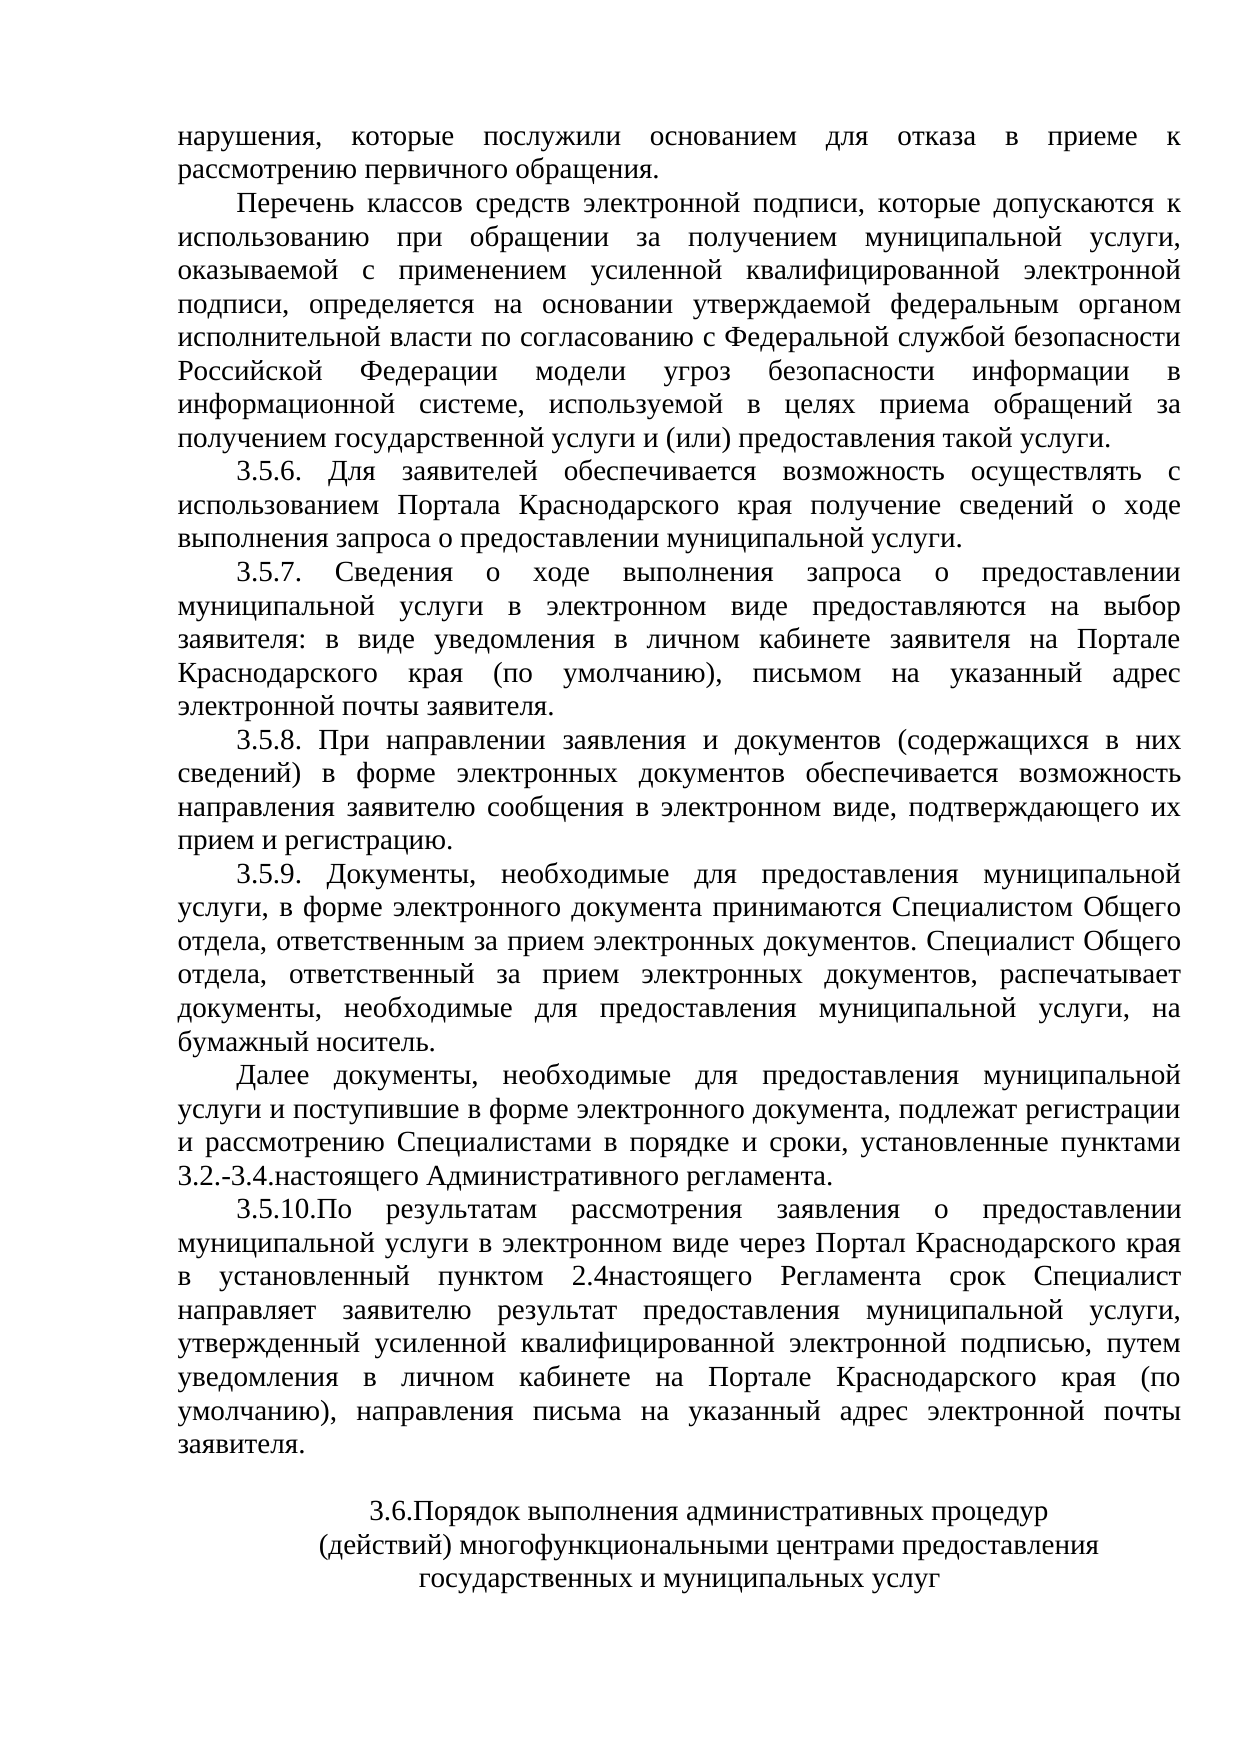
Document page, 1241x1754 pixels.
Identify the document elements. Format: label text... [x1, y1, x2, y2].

text 3.5.9. Документы, необходимые для предоставления муниципальной услуги, в форме электронного документа принимаются Специалистом Общего отдела, ответственным за прием электронных документов. Специалист Общего отдела, ответственный за прием электронных документов, распечатывает документы, необходимые для предоставления муниципальной услуги, на бумажный носитель. [177, 856, 1182, 1057]
text 3.5.7. Сведения о ходе выполнения запроса о предоставлении муниципальной услуги в электронном виде предоставляются на выбор заявителя: в виде уведомления в личном кабинете заявителя на Портале Краснодарского края (по умолчанию), письмом на указанный адрес электронной почты заявителя. [177, 554, 1182, 722]
text Перечень классов средств электронной подписи, которые допускаются к использованию при обращении за получением муниципальной услуги, оказываемой с применением усиленной квалифицированной электронной подписи, определяется на основании утверждаемой федеральным органом исполнительной власти по согласованию с Федеральной службой безопасности Российской Федерации модели угроз безопасности информации в информационной системе, используемой в целях приема обращений за получением государственной услуги и (или) предоставления такой услуги. [177, 185, 1182, 453]
text Далее документы, необходимые для предоставления муниципальной услуги и поступившие в форме электронного документа, подлежат регистрации и рассмотрению Специалистами в порядке и сроки, установленные пунктами 3.2.-3.4.настоящего Административного регламента. [177, 1057, 1182, 1191]
list Порядок выполнения административных процедур [177, 1493, 1182, 1527]
text 3.5.10.По результатам рассмотрения заявления о предоставлении муниципальной услуги в электронном виде через Портал Краснодарского края в установленный пунктом 2.4настоящего Регламента срок Специалист направляет заявителю результат предоставления муниципальной услуги, утвержденный усиленной квалифицированной электронной подписью, путем уведомления в личном кабинете на Портале Краснодарского края (по умолчанию), направления письма на указанный адрес электронной почты заявителя. [177, 1191, 1182, 1460]
text 3.5.6. Для заявителей обеспечивается возможность осуществлять с использованием Портала Краснодарского края получение сведений о ходе выполнения запроса о предоставлении муниципальной услуги. [177, 453, 1182, 554]
text (действий) многофункциональными центрами предоставления государственных и муниципальных услуг [177, 1527, 1182, 1594]
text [177, 118, 1182, 185]
text 3.5.8. При направлении заявления и документов (содержащихся в них сведений) в форме электронных документов обеспечивается возможность направления заявителю сообщения в электронном виде, подтверждающего их прием и регистрацию. [177, 722, 1182, 856]
